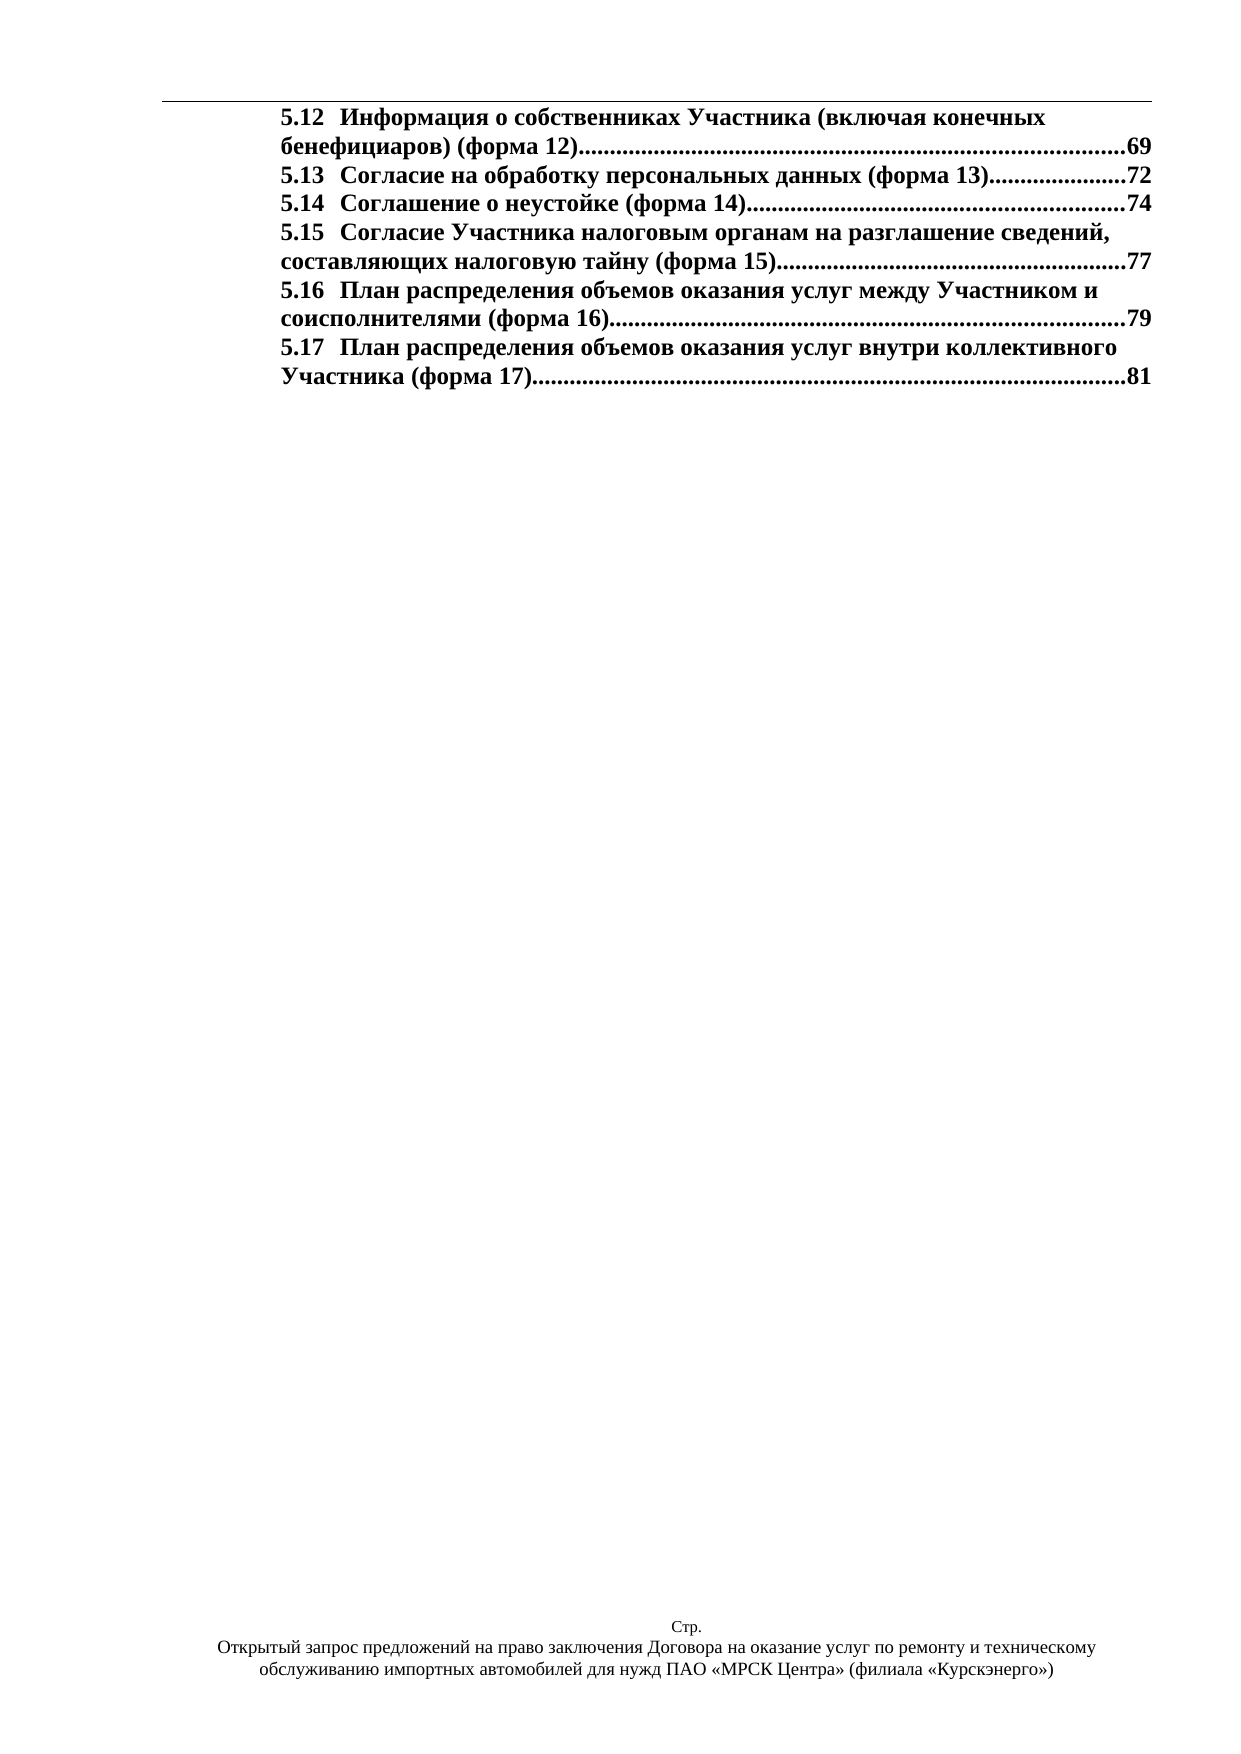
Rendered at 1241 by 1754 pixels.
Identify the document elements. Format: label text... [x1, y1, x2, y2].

text 5.12 Информация о собственниках Участника (включая конечных бенефициаров) (форма 12) 69 [280, 102, 1133, 160]
text 5.14 Соглашение о неустойке (форма 14) 74 [280, 188, 1133, 217]
text 5.15 Согласие Участника налоговым органам на разглашение сведений, составляющих налоговую тайну (форма 15) 77 [280, 217, 1133, 275]
text 5.16 План распределения объемов оказания услуг между Участником и соисполнителями (форма 16) 79 [280, 275, 1133, 332]
text 5.13 Согласие на обработку персональных данных (форма 13) 72 [280, 160, 1133, 188]
text 5.17 План распределения объемов оказания услуг внутри коллективного Участника (форма 17) 81 [280, 332, 1133, 390]
